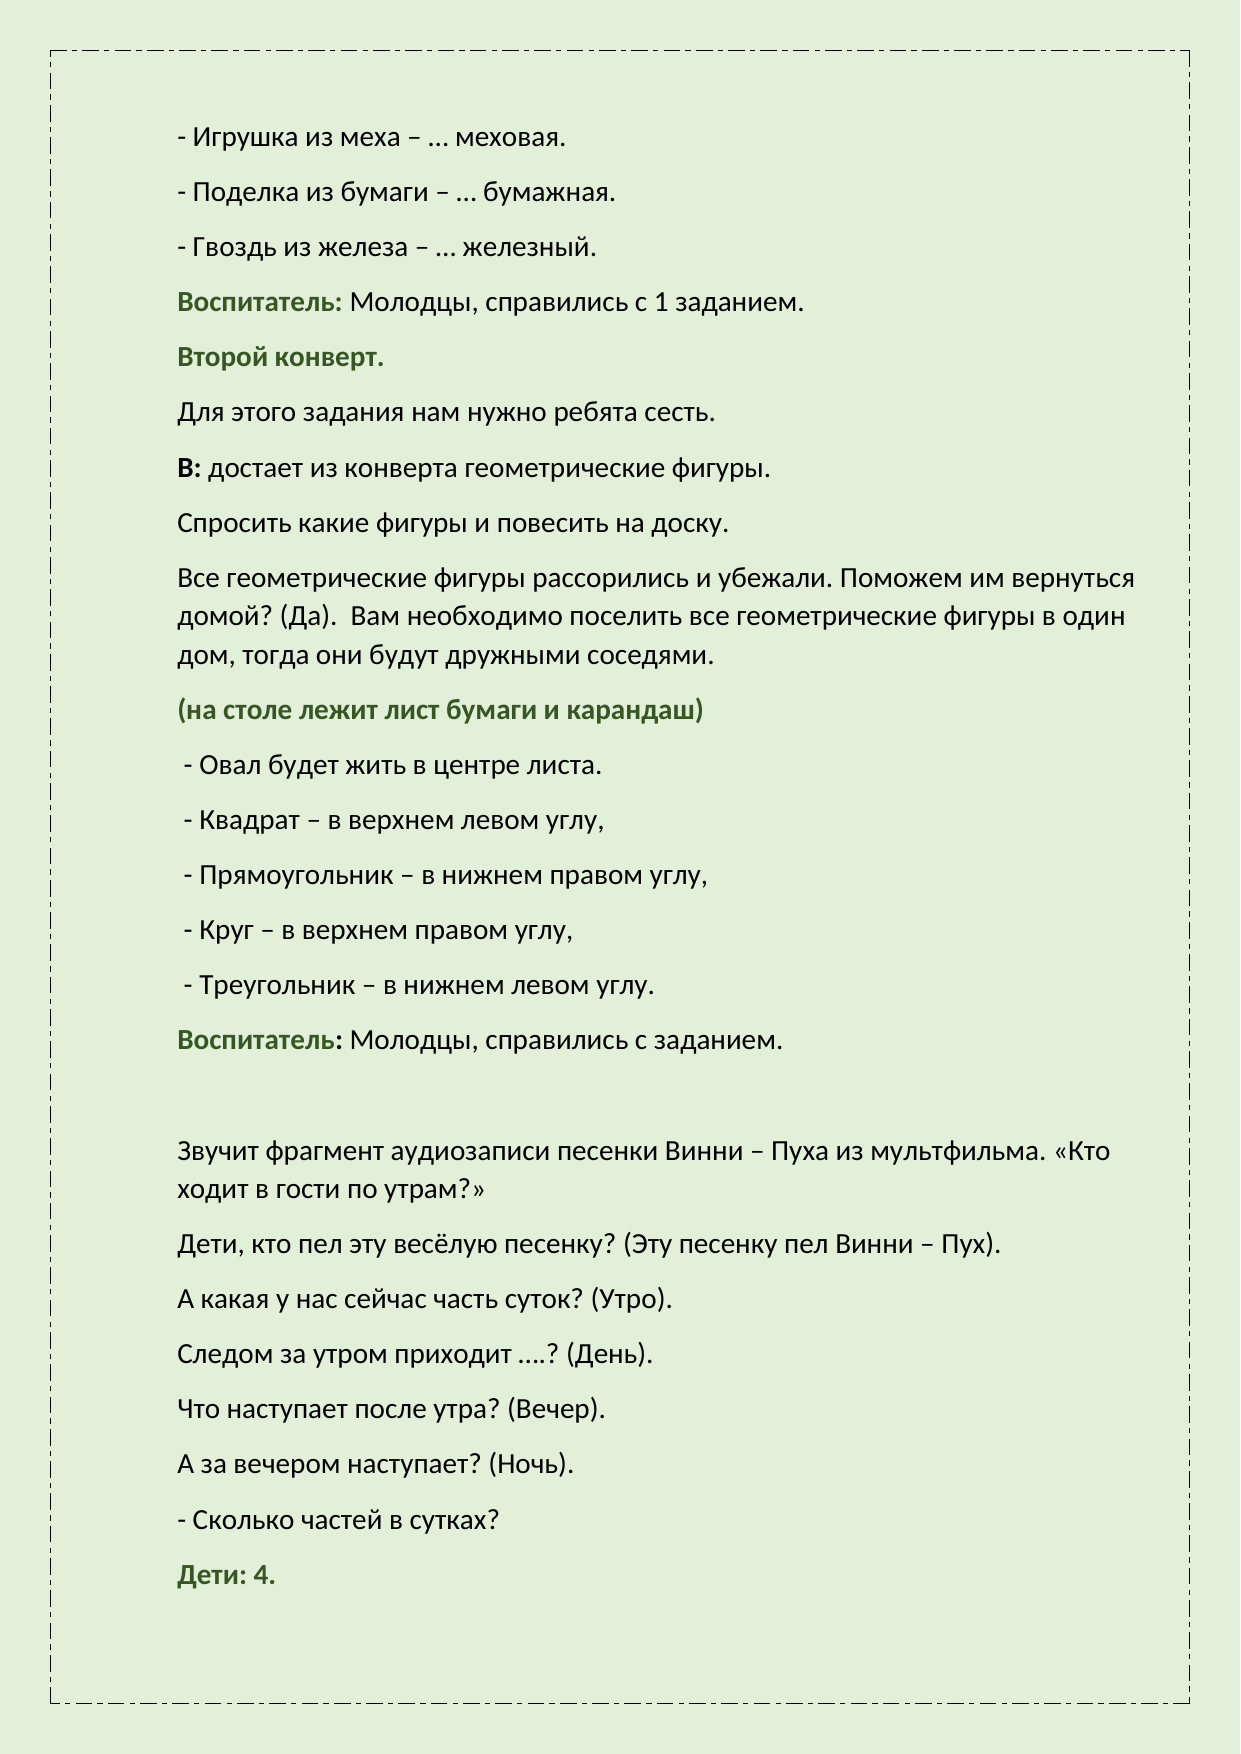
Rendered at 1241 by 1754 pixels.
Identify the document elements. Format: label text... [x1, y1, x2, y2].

text - Сколько частей в сутках? [177, 1501, 1152, 1536]
text Воспитатель: Молодцы, справились с заданием. [177, 1021, 1152, 1057]
text А за вечером наступает? (Ночь). [177, 1446, 1152, 1481]
text В: достает из конверта геометрические фигуры. [177, 449, 1152, 484]
text Следом за утром приходит ….? (День). [177, 1335, 1152, 1371]
text - Поделка из бумаги – … бумажная. [177, 173, 1152, 209]
text - Гвоздь из железа – … железный. [177, 228, 1152, 264]
text - Треугольник – в нижнем левом углу. [177, 966, 1152, 1002]
text Дети: 4. [177, 1556, 1152, 1591]
text Воспитатель: Молодцы, справились с 1 заданием. [177, 283, 1152, 319]
text Что наступает после утра? (Вечер). [177, 1391, 1152, 1426]
text Дети, кто пел эту весёлую песенку? (Эту песенку пел Винни – Пух). [177, 1225, 1152, 1261]
text - Овал будет жить в центре листа. [177, 746, 1152, 782]
text Все геометрические фигуры рассорились и убежали. Поможем им вернуться домой? (Да). Вам необходимо поселить все геометрические фигуры в один дом, тогда они будут дружными соседями. [177, 559, 1152, 671]
text - Прямоугольник – в нижнем правом углу, [177, 856, 1152, 892]
text Спросить какие фигуры и повесить на доску. [177, 504, 1152, 539]
text Звучит фрагмент аудиозаписи песенки Винни – Пуха из мультфильма. «Кто ходит в гости по утрам?» [177, 1132, 1152, 1206]
text Для этого задания нам нужно ребята сесть. [177, 393, 1152, 429]
text - Круг – в верхнем правом углу, [177, 911, 1152, 947]
text - Квадрат – в верхнем левом углу, [177, 801, 1152, 837]
text (на столе лежит лист бумаги и карандаш) [177, 691, 1152, 726]
text - Игрушка из меха – … меховая. [177, 118, 1152, 154]
text Второй конверт. [177, 338, 1152, 374]
text А какая у нас сейчас часть суток? (Утро). [177, 1280, 1152, 1316]
